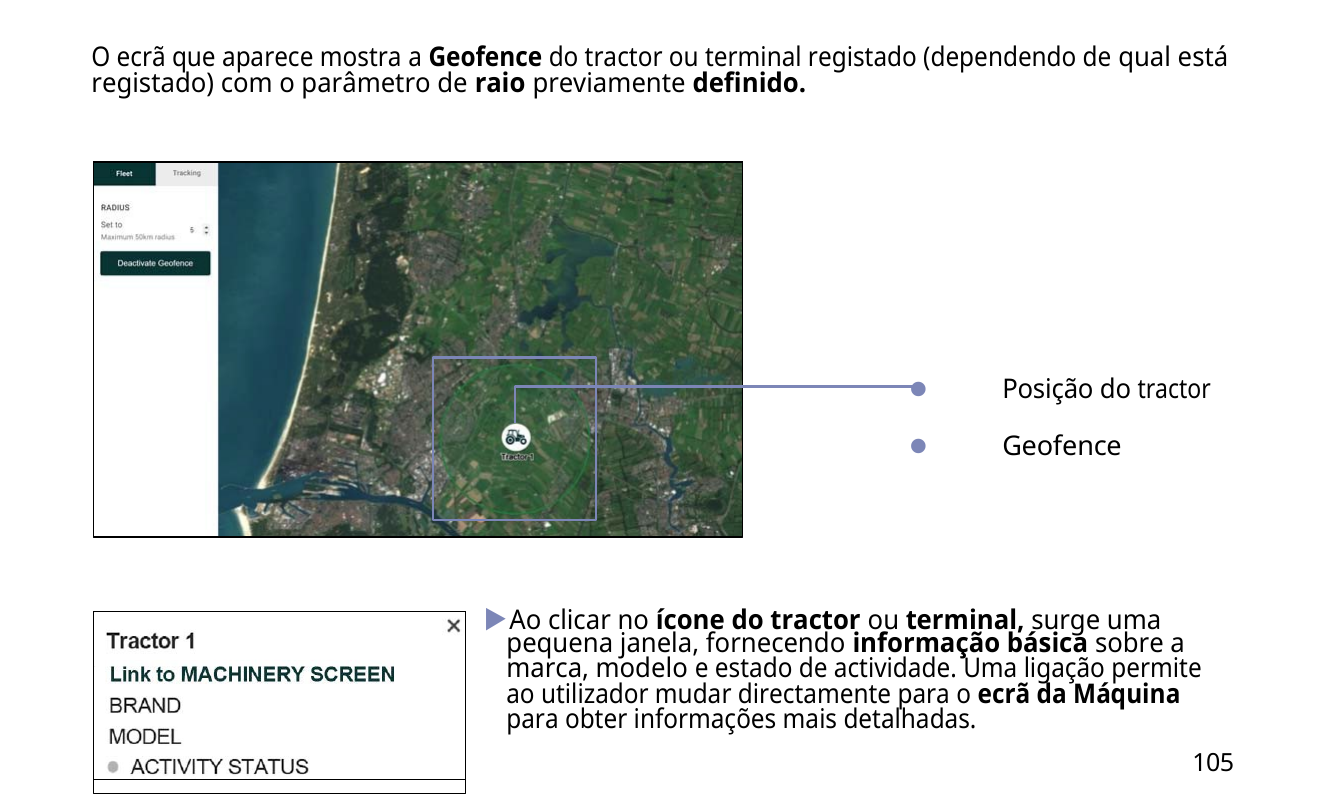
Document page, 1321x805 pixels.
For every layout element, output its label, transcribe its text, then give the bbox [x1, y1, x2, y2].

picture [94, 163, 742, 536]
list Geofence [909, 427, 1258, 463]
text O ecrã que aparece mostra a Geofence do tractor ou terminal registado (dependendo de qual está registado) com o parâmetro de raio previamente definido. [91, 45, 1258, 100]
list Ao clicar no ícone do tractor ou terminal, surge uma pequena janela, fornecendo informação básica sobre a marca, modelo e estado de actividade. Uma ligação permite ao utilizador mudar directamente para o ecrã da Máquina para obter informações mais detalhadas. [483, 609, 1207, 736]
picture [94, 612, 465, 779]
list Posição do tractor [909, 369, 1258, 406]
picture [434, 359, 595, 519]
